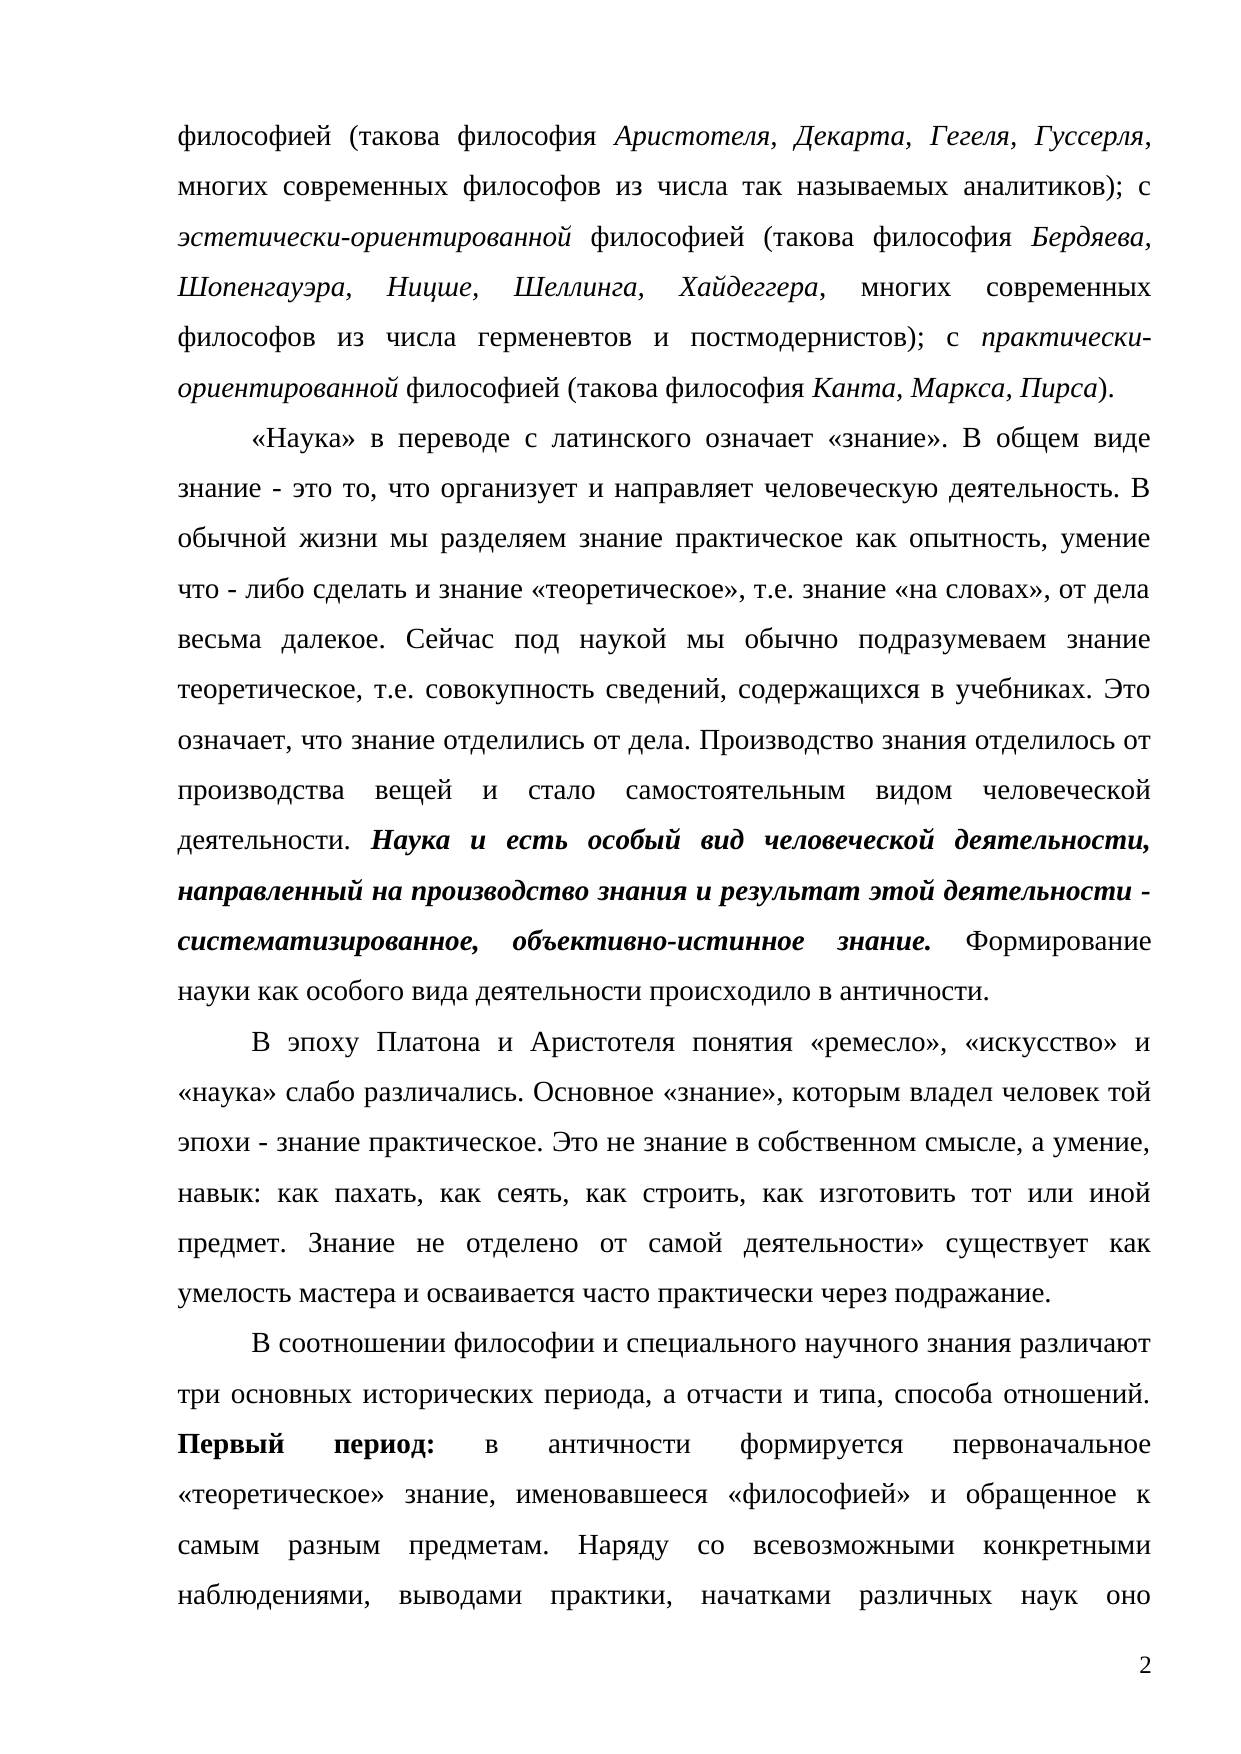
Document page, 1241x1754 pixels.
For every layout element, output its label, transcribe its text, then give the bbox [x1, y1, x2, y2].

text «Наука» в переводе с латинского означает «знание». В общем виде знание - это то, что организует и направляет человеческую деятельность. В обычной жизни мы разделяем знание практическое как опытность, умение что - либо сделать и знание «теоретическое», т.е. знание «на словах», от дела весьма далекое. Сейчас под наукой мы обычно подразумеваем знание теоретическое, т.е. совокупность сведений, содержащихся в учебниках. Это означает, что знание отделились от дела. Производство знания отделилось от производства вещей и стало самостоятельным видом человеческой деятельности. Наука и есть особый вид человеческой деятельности, направленный на производство знания и результат этой деятельности - систематизированное, объективно-истинное знание. Формирование науки как особого вида деятельности происходило в античности. [177, 420, 1152, 1007]
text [177, 1326, 1152, 1611]
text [177, 118, 1152, 403]
text В эпоху Платона и Аристотеля понятия «ремесло», «искусство» и «наука» слабо различались. Основное «знание», которым владел человек той эпохи - знание практическое. Это не знание в собственном смысле, а умение, навык: как пахать, как сеять, как строить, как изготовить тот или иной предмет. Знание не отделено от самой деятельности» существует как умелость мастера и осваивается часто практически через подражание. [177, 1024, 1152, 1309]
